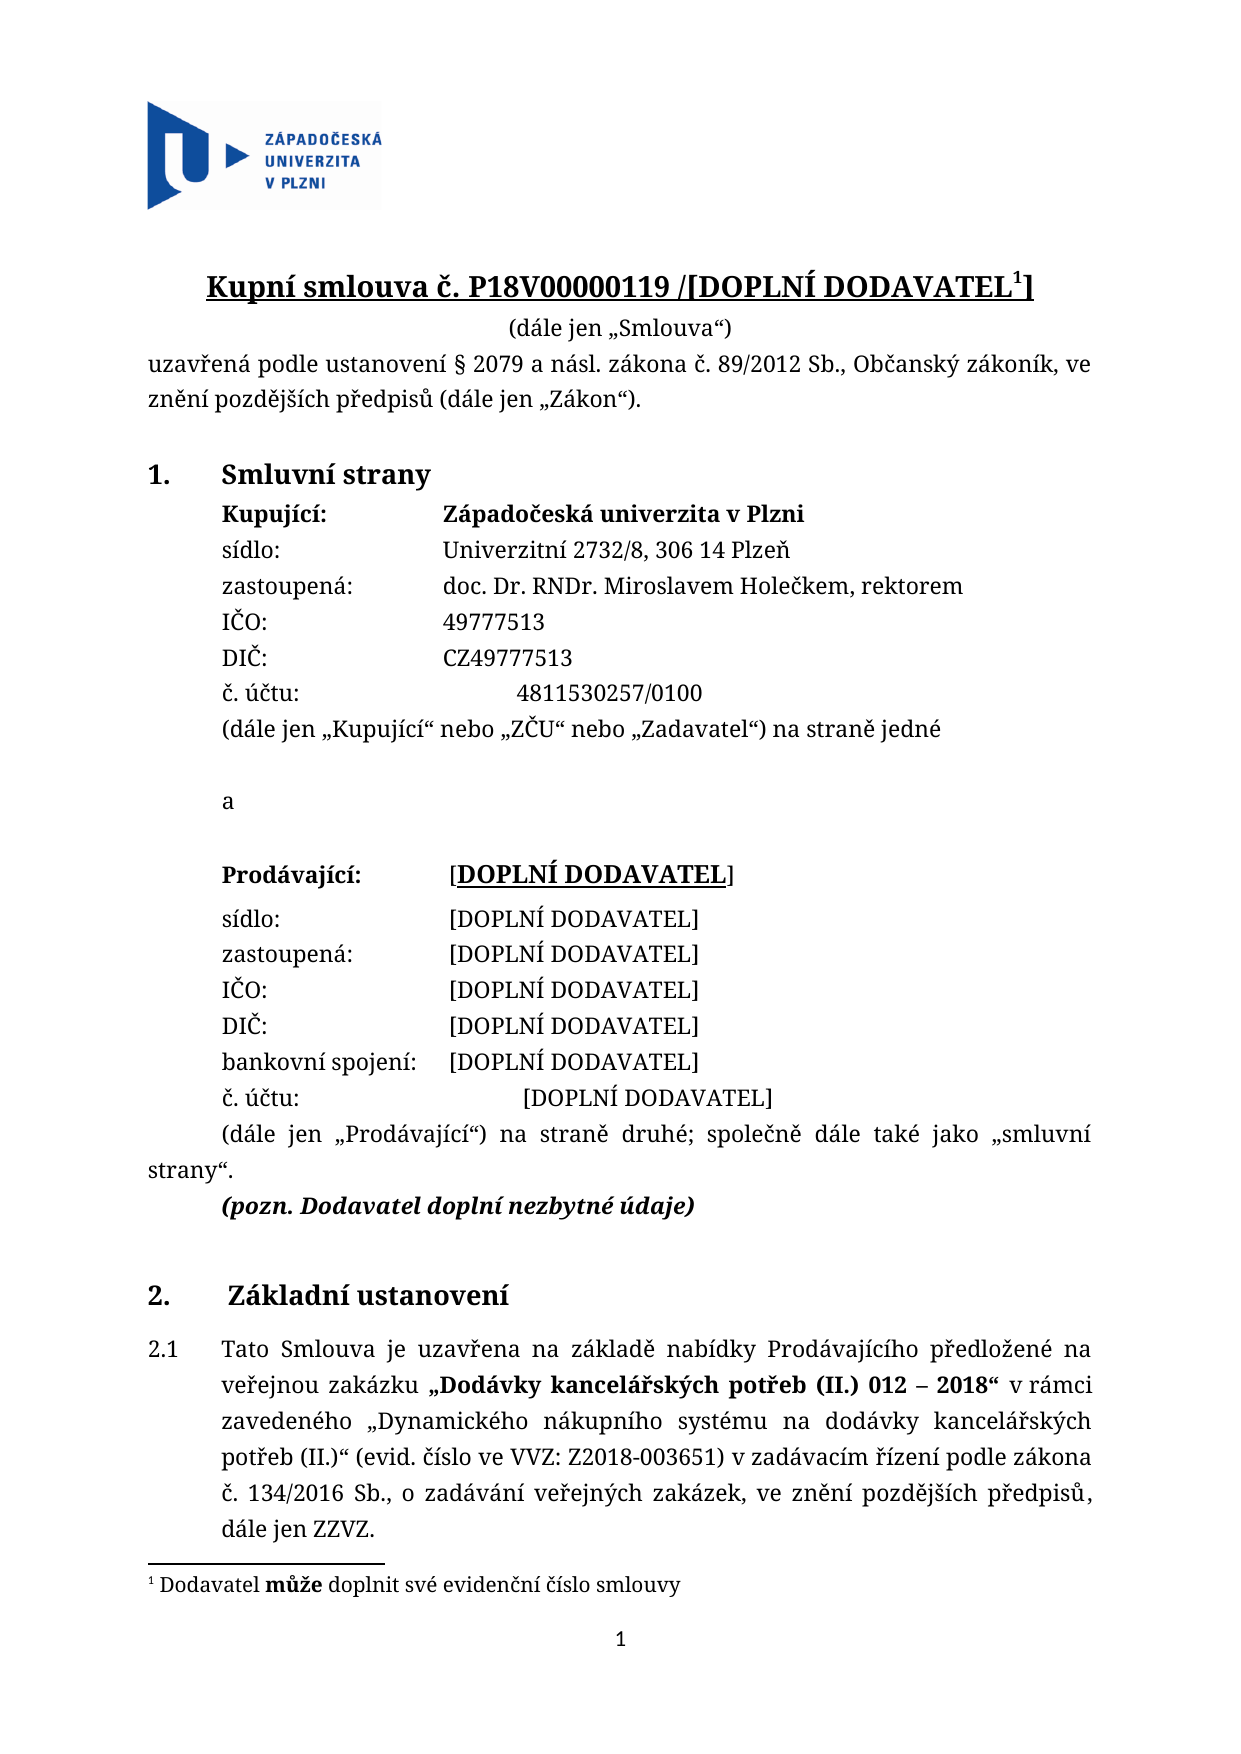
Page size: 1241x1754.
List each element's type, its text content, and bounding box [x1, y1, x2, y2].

text sídlo: Univerzitní 2732/8, 306 14 Plzeň [222, 534, 1092, 565]
text 2. Základní ustanovení [148, 1276, 1092, 1313]
text (dále jen „Kupující“ nebo „ZČU“ nebo „Zadavatel“) na straně jedné [222, 713, 1092, 744]
text (dále jen „Prodávající“) na straně druhé; společně dále také jako „smluvní strany“. [148, 1118, 1092, 1185]
text a [222, 785, 1092, 816]
text č. účtu: 4811530257/0100 [222, 677, 1092, 709]
text zastoupená: doc. Dr. RNDr. Miroslavem Holečkem, rektorem [222, 569, 1092, 601]
text Kupující: Západočeská univerzita v Plzni [222, 498, 1092, 529]
text DIČ: [DOPLNÍ DODAVATEL] [222, 1010, 1092, 1042]
text IČO: 49777513 [222, 606, 1092, 637]
text uzavřená podle ustanovení § 2079 a násl. zákona č. 89/2012 Sb., Občanský zákoník, ve znění pozdějších předpisů (dále jen „Zákon“). [148, 347, 1092, 415]
text 2.1 Tato Smlouva je uzavřena na základě nabídky Prodávajícího předložené na veřejnou zakázku „Dodávky kancelářských potřeb (II.) 012 – 2018“ v rámci zavedeného „Dynamického nákupního systému na dodávky kancelářských potřeb (II.)“ (evid. číslo ve VVZ: Z2018-003651) v zadávacím řízení podle zákona č. 134/2016 Sb., o zadávání veřejných zakázek, ve znění pozdějších předpisů, dále jen ZZVZ. [148, 1333, 1092, 1544]
text Prodávající: [DOPLNÍ DODAVATEL] [148, 857, 1092, 891]
text sídlo: [DOPLNÍ DODAVATEL] [222, 902, 1092, 934]
text zastoupená: [DOPLNÍ DODAVATEL] [222, 938, 1092, 970]
text bankovní spojení: [DOPLNÍ DODAVATEL] [148, 1046, 1092, 1077]
text 1. Smluvní strany [148, 455, 1092, 492]
text (dále jen „Smlouva“) [148, 312, 1092, 343]
text Kupní smlouva č. P18V00000119 /[DOPLNÍ DODAVATEL] [148, 266, 1092, 306]
text DIČ: CZ49777513 [222, 641, 1092, 673]
text IČO: [DOPLNÍ DODAVATEL] [222, 974, 1092, 1006]
text (pozn. Dodavatel doplní nezbytné údaje) [148, 1190, 1092, 1221]
picture [147, 101, 382, 210]
text č. účtu: [DOPLNÍ DODAVATEL] [222, 1082, 1092, 1113]
